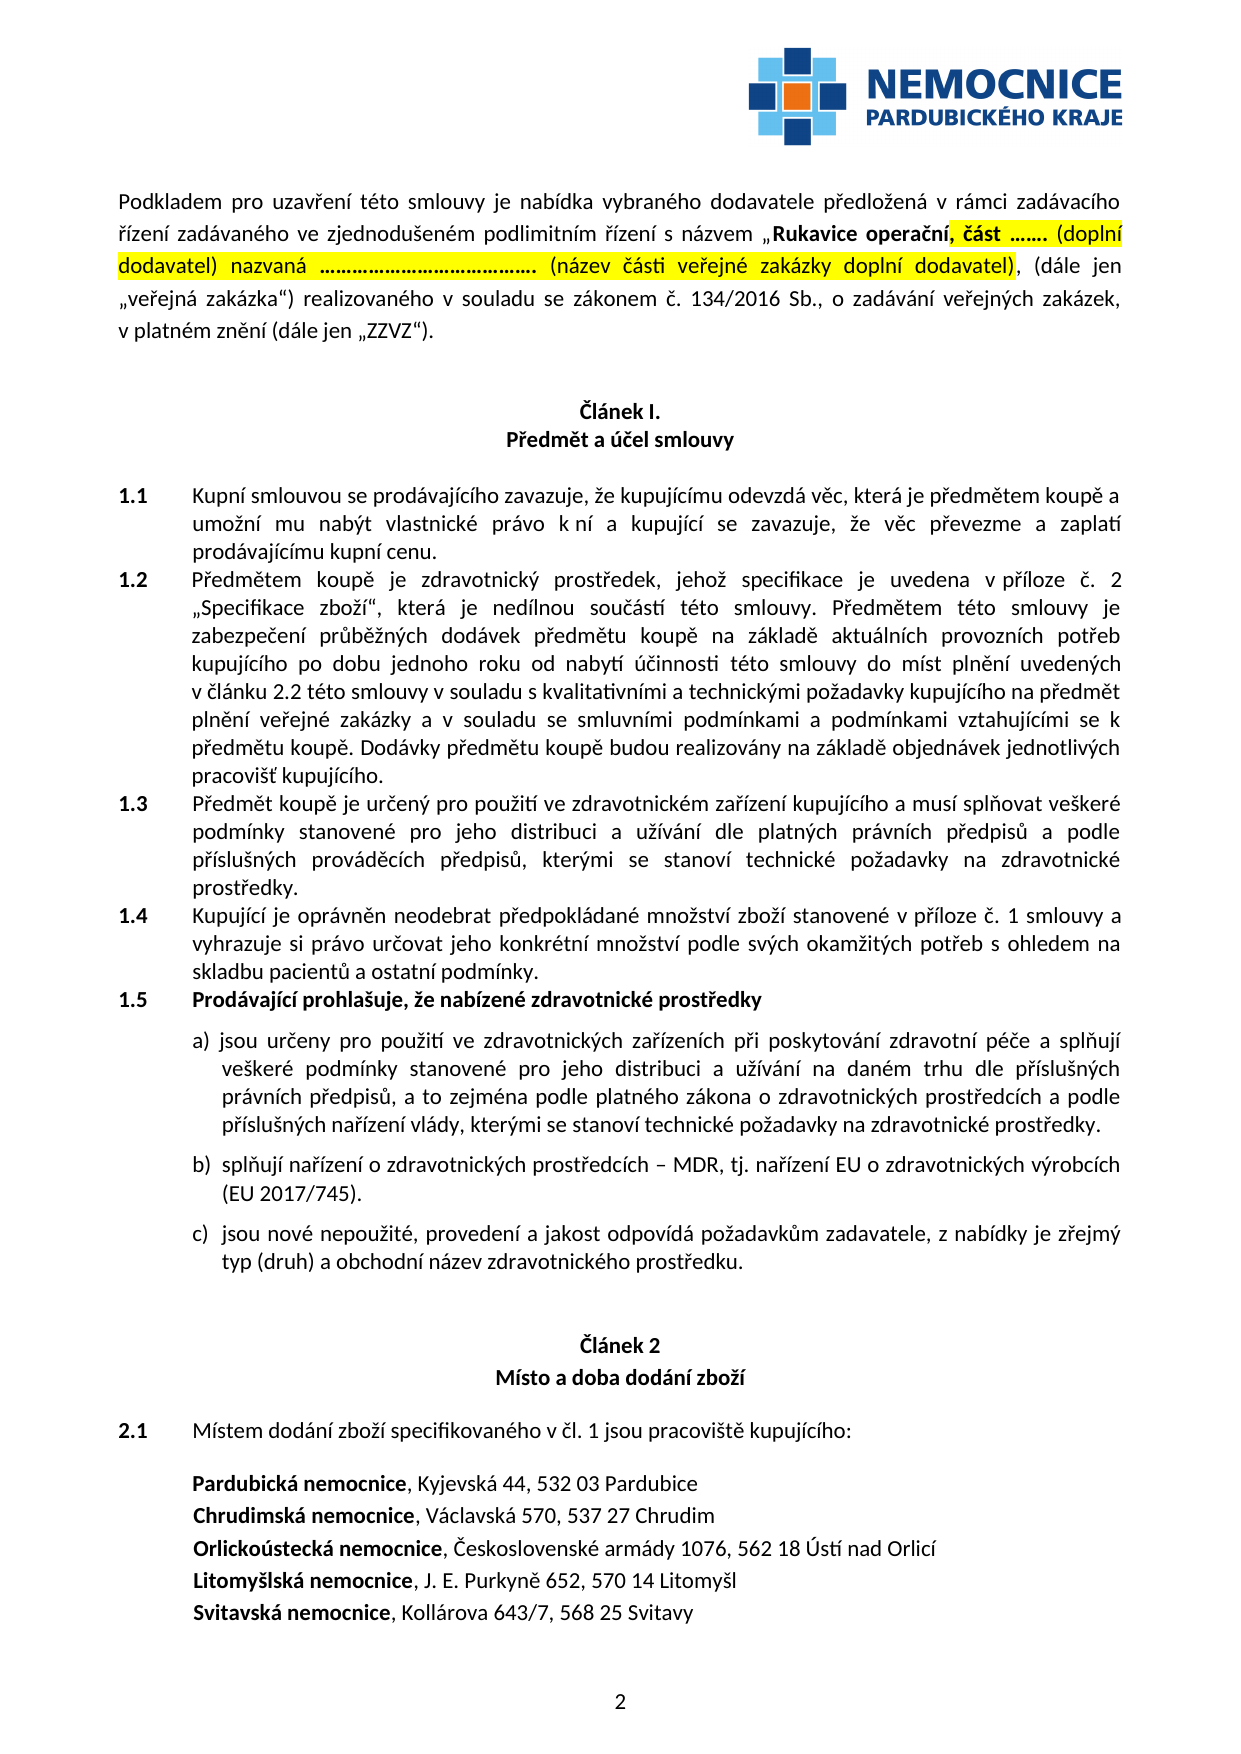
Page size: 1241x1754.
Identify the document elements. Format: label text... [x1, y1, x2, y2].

list Chrudimská nemocnice, Václavská 570, 537 27 Chrudim [193, 1502, 1122, 1530]
text 1.5 Prodávající prohlašuje, že nabízené zdravotnické prostředky [118, 986, 1122, 1013]
text Článek 2 [118, 1331, 1122, 1359]
picture [747, 46, 1123, 147]
text Pardubická nemocnice, Kyjevská 44, 532 03 Pardubice [192, 1469, 1122, 1497]
text Podkladem pro uzavření této smlouvy je nabídka vybraného dodavatele předložená v rámci zadávacího řízení zadávaného ve zjednodušeném podlimitním řízení s názvem „Rukavice operační, část ……. (doplní dodavatel) nazvaná …………………………………. (název části veřejné zakázky doplní dodavatel), (dále jen „veřejná zakázka“) realizovaného v souladu se zákonem č. 134/2016 Sb., o zadávání veřejných zakázek, v platném znění (dále jen „ZZVZ“). [118, 187, 1122, 344]
text a) jsou určeny pro použití ve zdravotnických zařízeních při poskytování zdravotní péče a splňují veškeré podmínky stanovené pro jeho distribuci a užívání na daném trhu dle příslušných právních předpisů, a to zejména podle platného zákona o zdravotnických prostředcích a podle příslušných nařízení vlády, kterými se stanoví technické požadavky na zdravotnické prostředky. [192, 1026, 1122, 1138]
text 2.1 Místem dodání zboží specifikovaného v čl. 1 jsou pracoviště kupujícího: [118, 1416, 1122, 1444]
text Místo a doba dodání zboží [118, 1363, 1122, 1391]
text c) jsou nové nepoužité, provedení a jakost odpovídá požadavkům zadavatele, z nabídky je zřejmý typ (druh) a obchodní název zdravotnického prostředku. [192, 1219, 1122, 1275]
list Předmět koupě je určený pro použití ve zdravotnickém zařízení kupujícího a musí splňovat veškeré podmínky stanovené pro jeho distribuci a užívání dle platných právních předpisů a podle příslušných prováděcích předpisů, kterými se stanoví technické požadavky na zdravotnické prostředky. [118, 789, 1122, 901]
list Kupující je oprávněn neodebrat předpokládané množství zboží stanovené v příloze č. 1 smlouvy a vyhrazuje si právo určovat jeho konkrétní množství podle svých okamžitých potřeb s ohledem na skladbu pacientů a ostatní podmínky. [118, 901, 1122, 986]
text b) splňují nařízení o zdravotnických prostředcích – MDR, tj. nařízení EU o zdravotnických výrobcích (EU 2017/745). [192, 1151, 1122, 1207]
subtitle Kupní smlouvou se prodávajícího zavazuje, že kupujícímu odevzdá věc, která je předmětem koupě a umožní mu nabýt vlastnické právo k ní a kupující se zavazuje, že věc převezme a zaplatí prodávajícímu kupní cenu. [118, 481, 1122, 565]
list Litomyšlská nemocnice, J. E. Purkyně 652, 570 14 Litomyšl [193, 1566, 1122, 1594]
title Článek I. [118, 397, 1122, 425]
title Předmět a účel smlouvy [118, 425, 1122, 453]
list Orlickoústecká nemocnice, Československé armády 1076, 562 18 Ústí nad Orlicí [193, 1534, 1122, 1562]
text 1.2 Předmětem koupě je zdravotnický prostředek, jehož specifikace je uvedena v příloze č. 2 „Specifikace zboží“, která je nedílnou součástí této smlouvy. Předmětem této smlouvy je zabezpečení průběžných dodávek předmětu koupě na základě aktuálních provozních potřeb kupujícího po dobu jednoho roku od nabytí účinnosti této smlouvy do míst plnění uvedených v článku 2.2 této smlouvy v souladu s kvalitativními a technickými požadavky kupujícího na předmět plnění veřejné zakázky a v souladu se smluvními podmínkami a podmínkami vztahujícími se k předmětu koupě. Dodávky předmětu koupě budou realizovány na základě objednávek jednotlivých pracovišť kupujícího. [118, 565, 1122, 789]
list Svitavská nemocnice, Kollárova 643/7, 568 25 Svitavy [193, 1598, 1122, 1626]
